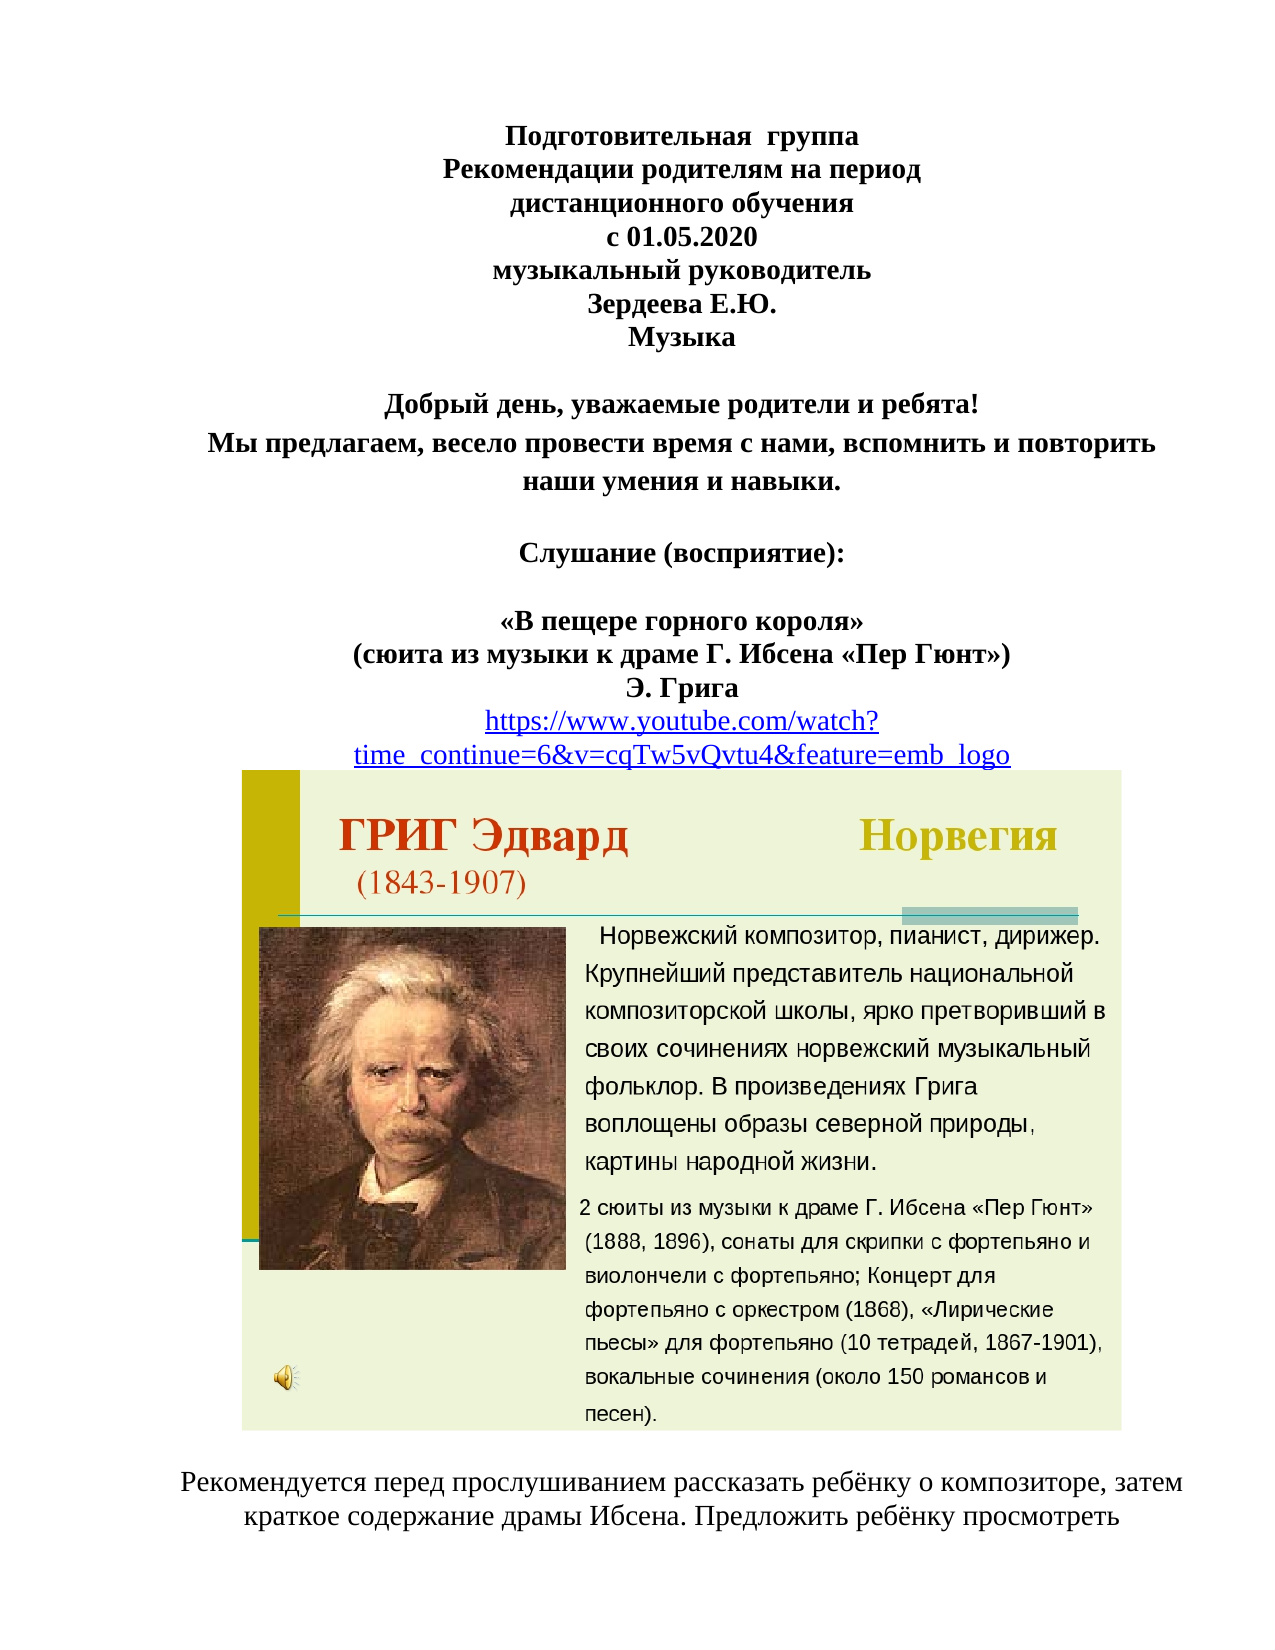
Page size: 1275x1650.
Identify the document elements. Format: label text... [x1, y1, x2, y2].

text музыкальный руководитель [177, 252, 1186, 286]
text Добрый день, уважаемые родители и ребята! [177, 386, 1186, 420]
text с 01.05.2020 [177, 219, 1186, 252]
text Музыка [177, 319, 1186, 353]
text Э. Грига [177, 670, 1186, 703]
text Мы предлагаем, весело провести время с нами, вспомнить и повторить наши умения и навыки. [177, 425, 1186, 497]
text https://www.youtube.com/watch?time_continue=6&v=cqTw5vQvtu4&feature=emb_logo [177, 703, 1186, 770]
text (сюита из музыки к драме Г. Ибсена «Пер Гюнт») [177, 636, 1186, 670]
text Зердеева Е.Ю. [177, 286, 1186, 319]
text Подготовительная группа [177, 118, 1186, 152]
text Рекомендации родителям на период [177, 152, 1186, 185]
picture [241, 770, 1122, 1431]
text «В пещере горного короля» [177, 603, 1186, 636]
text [177, 1464, 1186, 1531]
text дистанционного обучения [177, 185, 1186, 219]
text Слушание (восприятие): [177, 536, 1186, 569]
